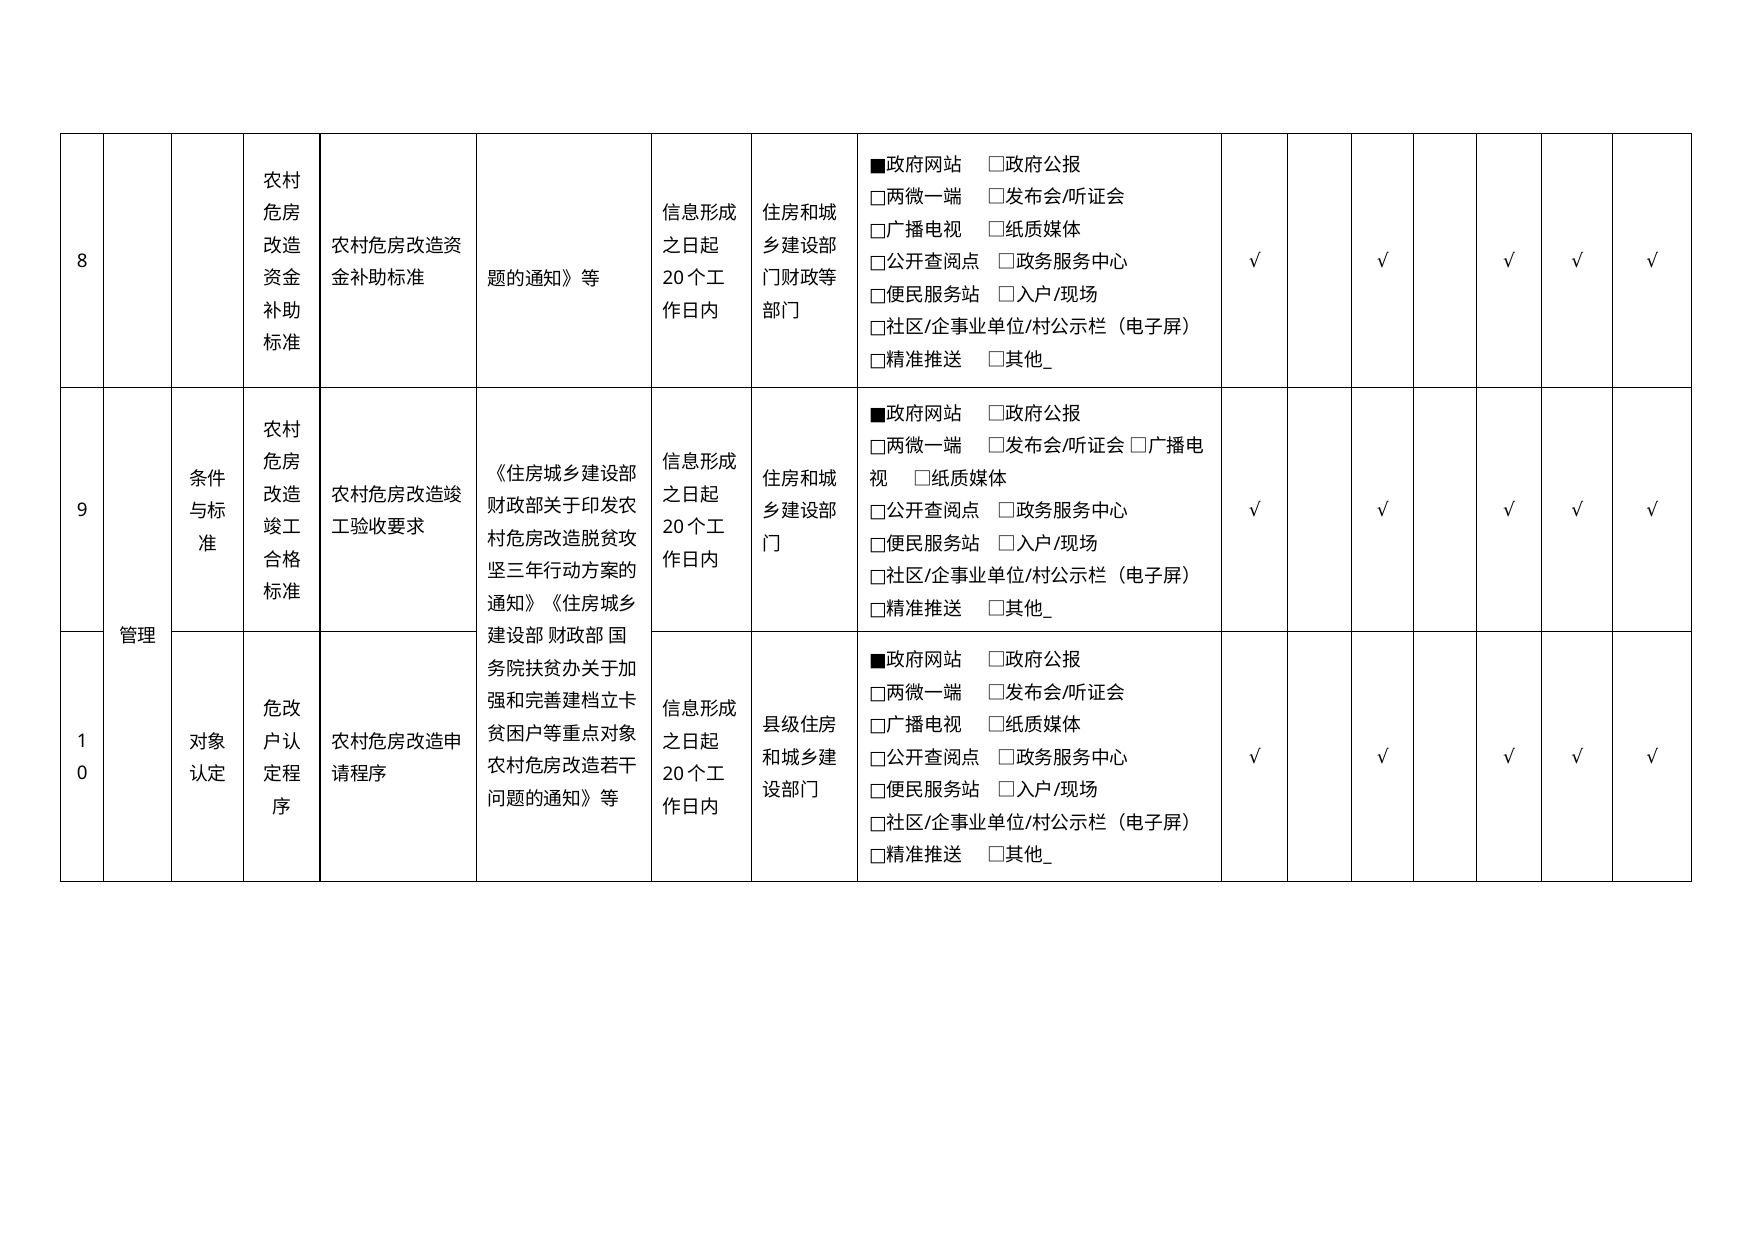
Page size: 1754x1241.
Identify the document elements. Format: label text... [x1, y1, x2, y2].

table_cell √ [1613, 388, 1691, 631]
table_cell ■政府网站 □政府公报 □两微一端 □发布会/听证会 □广播电视 □纸质媒体 □公开查阅点 □政务服务中心 □便民服务站 □入户/现场 □社区/企事业单位/村公示栏（电子屏） □精准推送 □其他_ [858, 388, 1221, 631]
table_cell 危改户认定程序 [244, 632, 319, 881]
table_cell √ [1542, 632, 1612, 881]
table_cell 8 [61, 134, 103, 387]
table_cell 对象认定 [172, 632, 243, 881]
table_cell 农村危房改造申请程序 [321, 632, 476, 881]
table_cell 9 [61, 388, 103, 631]
table_cell 住房和城乡建设部门 [752, 388, 857, 631]
table_cell √ [1477, 388, 1541, 631]
table_cell √ [1477, 632, 1541, 881]
table_cell √ [1222, 632, 1287, 881]
table_cell 农村危房改造竣工验收要求 [321, 388, 476, 631]
table_cell 信息形成之日起20个工作日内 [652, 134, 751, 387]
table_cell [1288, 134, 1351, 387]
table_cell √ [1352, 388, 1413, 631]
table_cell √ [1613, 134, 1691, 387]
table_cell [1288, 632, 1351, 881]
table_cell 农村危房改造资金补助标准 [321, 134, 476, 387]
table_cell 农村危房改造资金补助标准 [244, 134, 319, 387]
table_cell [858, 632, 1221, 881]
table_cell √ [1542, 134, 1612, 387]
table_cell √ [1613, 632, 1691, 881]
table_cell [1414, 632, 1476, 881]
table_cell 管理 [104, 388, 171, 881]
table_cell [1288, 388, 1351, 631]
table_cell 信息形成之日起20个工作日内 [652, 632, 751, 881]
table_cell 农村危房改造竣工合格标准 [244, 388, 319, 631]
table_cell 条件与标准 [172, 388, 243, 631]
table_cell √ [1222, 388, 1287, 631]
table_cell 信息形成之日起20个工作日内 [652, 388, 751, 631]
table_cell √ [1222, 134, 1287, 387]
table_cell 《住房城乡建设部 财政部关于印发农村危房改造脱贫攻坚三年行动方案的通知》《住房城乡建设部 财政部 国务院扶贫办关于加强和完善建档立卡贫困户等重点对象农村危房改造若干问题的通知》等 [477, 388, 651, 881]
table_cell √ [1542, 388, 1612, 631]
table_cell 县级住房和城乡建设部门 [752, 632, 857, 881]
table_cell √ [1352, 632, 1413, 881]
table_cell 住房和城乡建设部门财政等部门 [752, 134, 857, 387]
table_cell 10 [61, 632, 103, 881]
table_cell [858, 134, 1221, 387]
table_cell √ [1477, 134, 1541, 387]
table_cell [1414, 388, 1476, 631]
table_cell √ [1352, 134, 1413, 387]
table_cell [1414, 134, 1476, 387]
